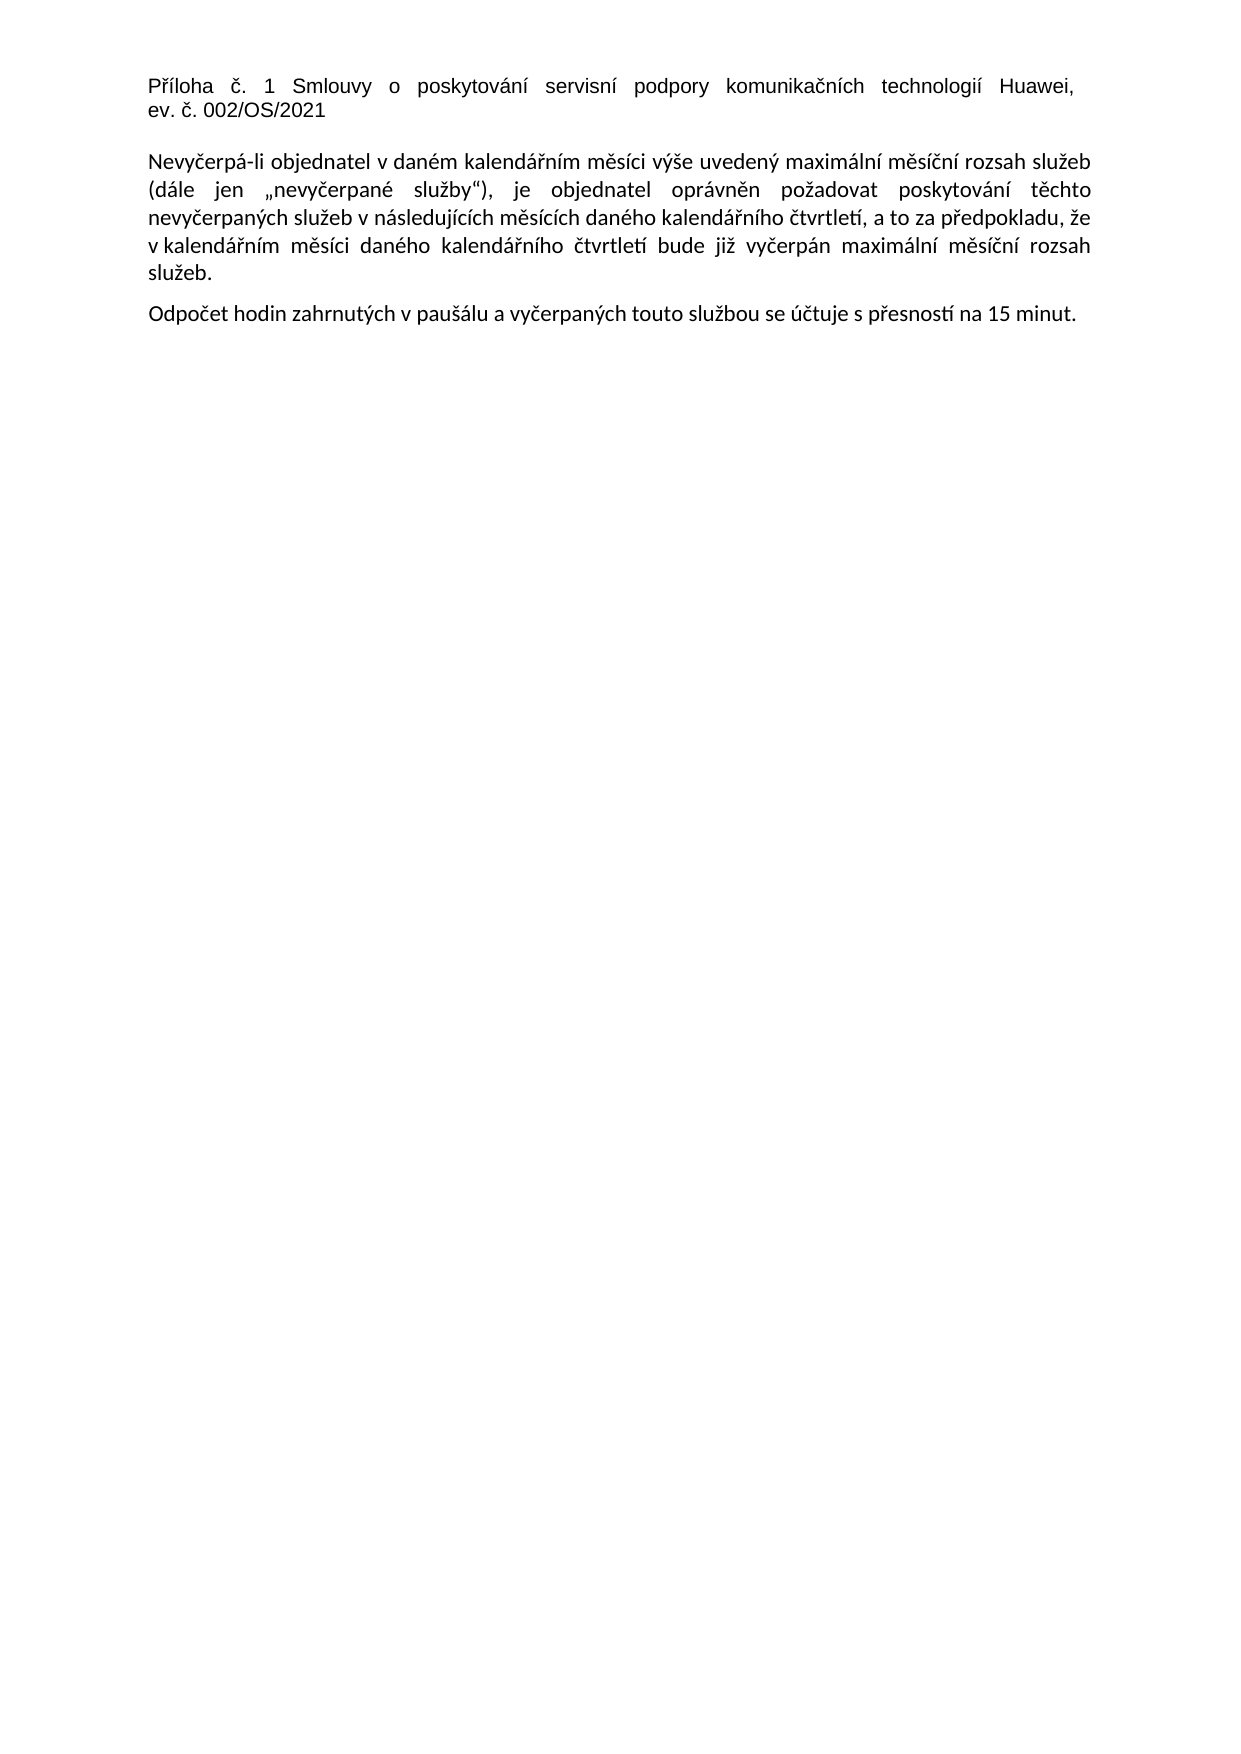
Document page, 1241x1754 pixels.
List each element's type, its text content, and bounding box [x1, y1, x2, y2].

text Nevyčerpá-li objednatel v daném kalendářním měsíci výše uvedený maximální měsíční rozsah služeb (dále jen „nevyčerpané služby“), je objednatel oprávněn požadovat poskytování těchto nevyčerpaných služeb v následujících měsících daného kalendářního čtvrtletí, a to za předpokladu, že v kalendářním měsíci daného kalendářního čtvrtletí bude již vyčerpán maximální měsíční rozsah služeb. [148, 148, 1093, 287]
text Odpočet hodin zahrnutých v paušálu a vyčerpaných touto službou se účtuje s přesností na 15 minut. [148, 299, 1093, 327]
